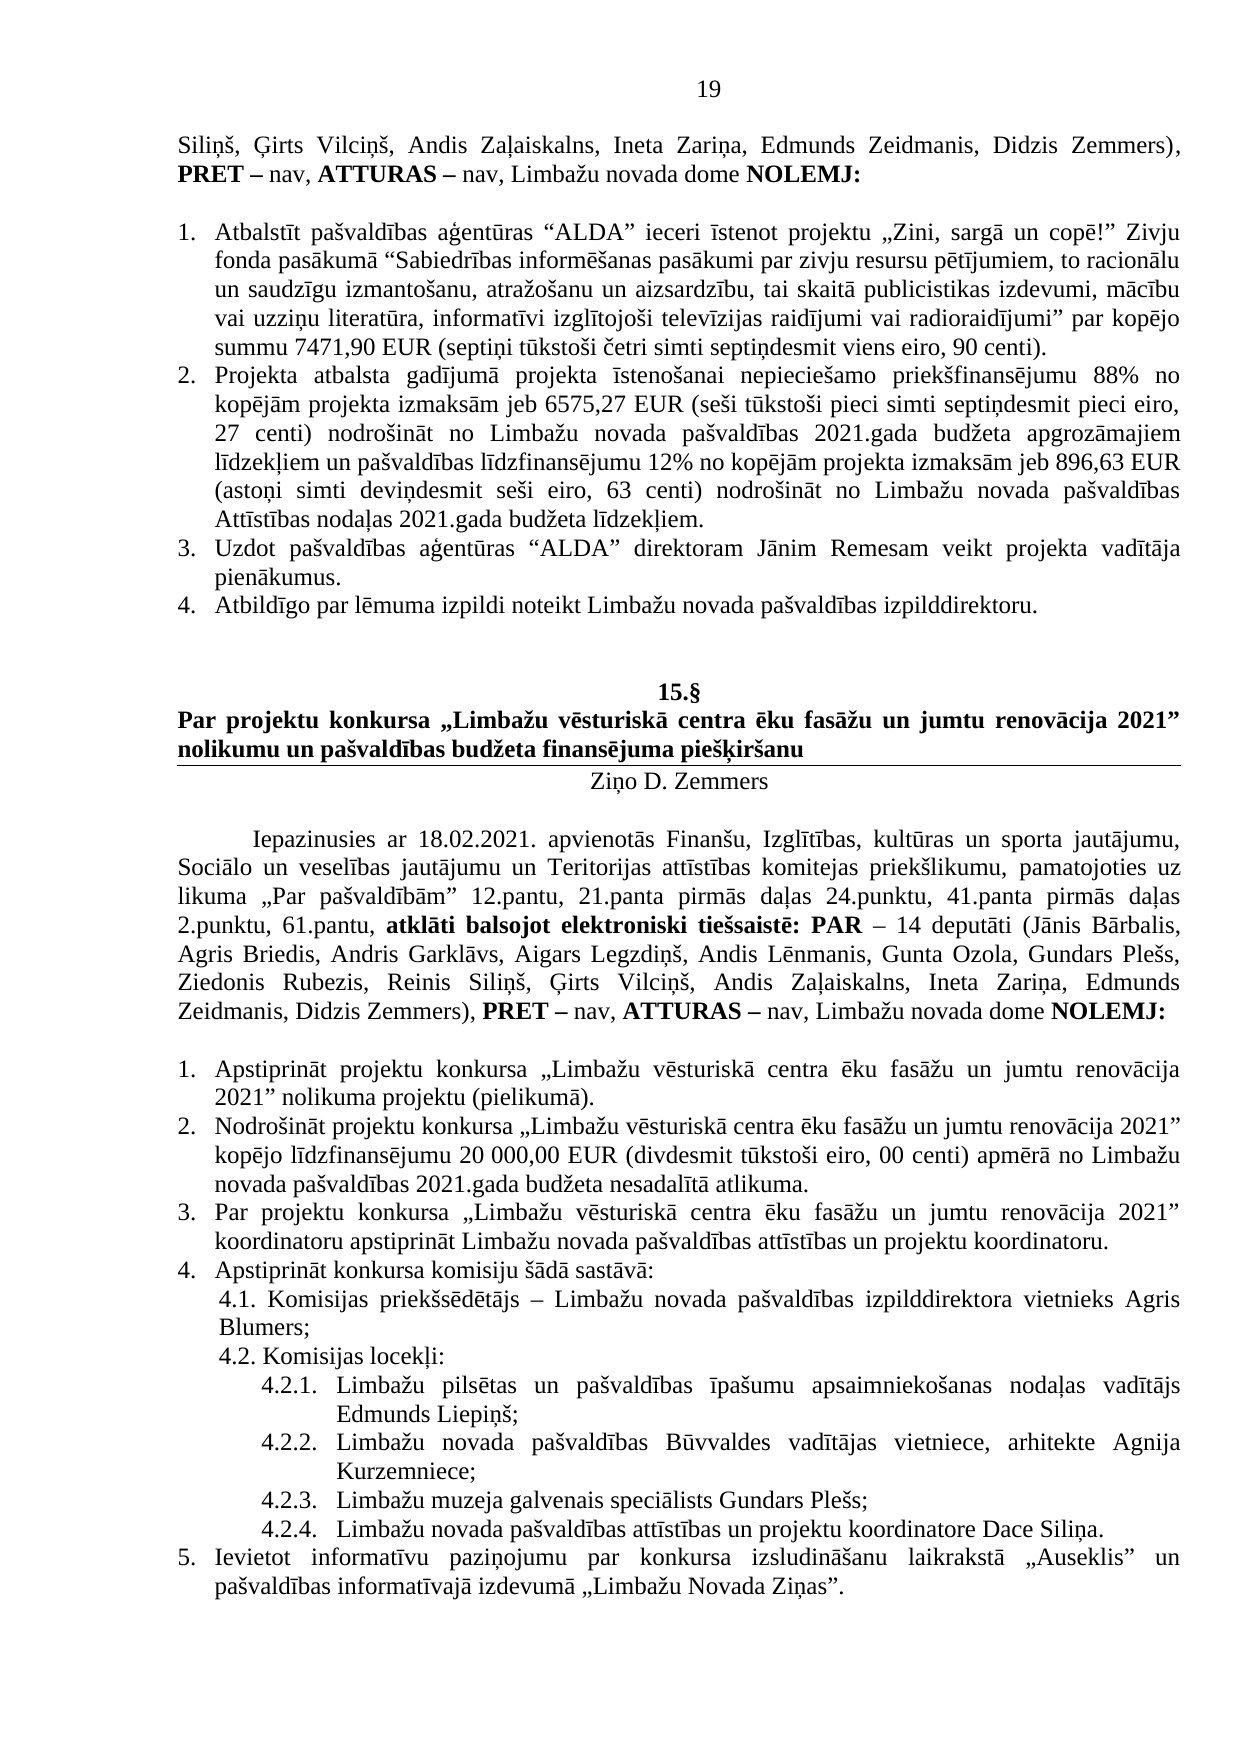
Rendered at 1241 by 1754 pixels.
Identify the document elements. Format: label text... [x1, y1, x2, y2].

text 15.§ [177, 677, 1181, 706]
text Par projektu konkursa „Limbažu vēsturiskā centra ēku fasāžu un jumtu renovācija 2021” nolikumu un pašvaldības budžeta finansējuma piešķiršanu [177, 706, 1181, 765]
list Apstiprināt konkursa komisiju šādā sastāvā: [177, 1255, 1181, 1284]
list Limbažu muzeja galvenais speciālists Gundars Plešs; [261, 1485, 1181, 1514]
list Limbažu pilsētas un pašvaldības īpašumu apsaimniekošanas nodaļas vadītājs Edmunds Liepiņš; [261, 1370, 1181, 1427]
list Nodrošināt projektu konkursa „Limbažu vēsturiskā centra ēku fasāžu un jumtu renovācija 2021” kopējo līdzfinansējumu 20 000,00 EUR (divdesmit tūkstoši eiro, 00 centi) apmērā no Limbažu novada pašvaldības 2021.gada budžeta nesadalītā atlikuma. [177, 1111, 1181, 1197]
text Iepazinusies ar 18.02.2021. apvienotās Finanšu, Izglītības, kultūras un sporta jautājumu, Sociālo un veselības jautājumu un Teritorijas attīstības komitejas priekšlikumu, pamatojoties uz likuma „Par pašvaldībām” 12.pantu, 21.panta pirmās daļas 24.punktu, 41.panta pirmās daļas 2.punktu, 61.pantu, atklāti balsojot elektroniski tiešsaistē: PAR – 14 deputāti (Jānis Bārbalis, Agris Briedis, Andris Garklāvs, Aigars Legzdiņš, Andis Lēnmanis, Gunta Ozola, Gundars Plešs, Ziedonis Rubezis, Reinis Siliņš, Ģirts Vilciņš, Andis Zaļaiskalns, Ineta Zariņa, Edmunds Zeidmanis, Didzis Zemmers), PRET – nav, ATTURAS – nav, Limbažu novada dome NOLEMJ: [177, 824, 1181, 1025]
text Ziņo D. Zemmers [177, 766, 1181, 795]
list Limbažu novada pašvaldības attīstības un projektu koordinatore Dace Siliņa. [261, 1514, 1181, 1542]
text 4.1. Komisijas priekšsēdētājs – Limbažu novada pašvaldības izpilddirektora vietnieks Agris Blumers; [218, 1284, 1181, 1341]
list Apstiprināt projektu konkursa „Limbažu vēsturiskā centra ēku fasāžu un jumtu renovācija 2021” nolikuma projektu (pielikumā). [177, 1054, 1181, 1111]
list Atbildīgo par lēmuma izpildi noteikt Limbažu novada pašvaldības izpilddirektoru. [177, 591, 1181, 619]
list Ievietot informatīvu paziņojumu par konkursa izsludināšanu laikrakstā „Auseklis” un pašvaldības informatīvajā izdevumā „Limbažu Novada Ziņas”. [177, 1542, 1181, 1600]
text 4.2. Komisijas locekļi: [218, 1341, 1181, 1370]
list Limbažu novada pašvaldības Būvvaldes vadītājas vietniece, arhitekte Agnija Kurzemniece; [261, 1427, 1181, 1485]
list Uzdot pašvaldības aģentūras “ALDA” direktoram Jānim Remesam veikt projekta vadītāja pienākumus. [177, 533, 1181, 591]
list Par projektu konkursa „Limbažu vēsturiskā centra ēku fasāžu un jumtu renovācija 2021” koordinatoru apstiprināt Limbažu novada pašvaldības attīstības un projektu koordinatoru. [177, 1197, 1181, 1255]
list Atbalstīt pašvaldības aģentūras “ALDA” ieceri īstenot projektu „Zini, sargā un copē!” Zivju fonda pasākumā “Sabiedrības informēšanas pasākumi par zivju resursu pētījumiem, to racionālu un saudzīgu izmantošanu, atražošanu un aizsardzību, tai skaitā publicistikas izdevumi, mācību vai uzziņu literatūra, informatīvi izglītojoši televīzijas raidījumi vai radioraidījumi” par kopējo summu 7471,90 EUR (septiņi tūkstoši četri simti septiņdesmit viens eiro, 90 centi). [177, 217, 1181, 361]
list Projekta atbalsta gadījumā projekta īstenošanai nepieciešamo priekšfinansējumu 88% no kopējām projekta izmaksām jeb 6575,27 EUR (seši tūkstoši pieci simti septiņdesmit pieci eiro, 27 centi) nodrošināt no Limbažu novada pašvaldības 2021.gada budžeta apgrozāmajiem līdzekļiem un pašvaldības līdzfinansējumu 12% no kopējām projekta izmaksām jeb 896,63 EUR (astoņi simti deviņdesmit seši eiro, 63 centi) nodrošināt no Limbažu novada pašvaldības Attīstības nodaļas 2021.gada budžeta līdzekļiem. [177, 361, 1181, 533]
